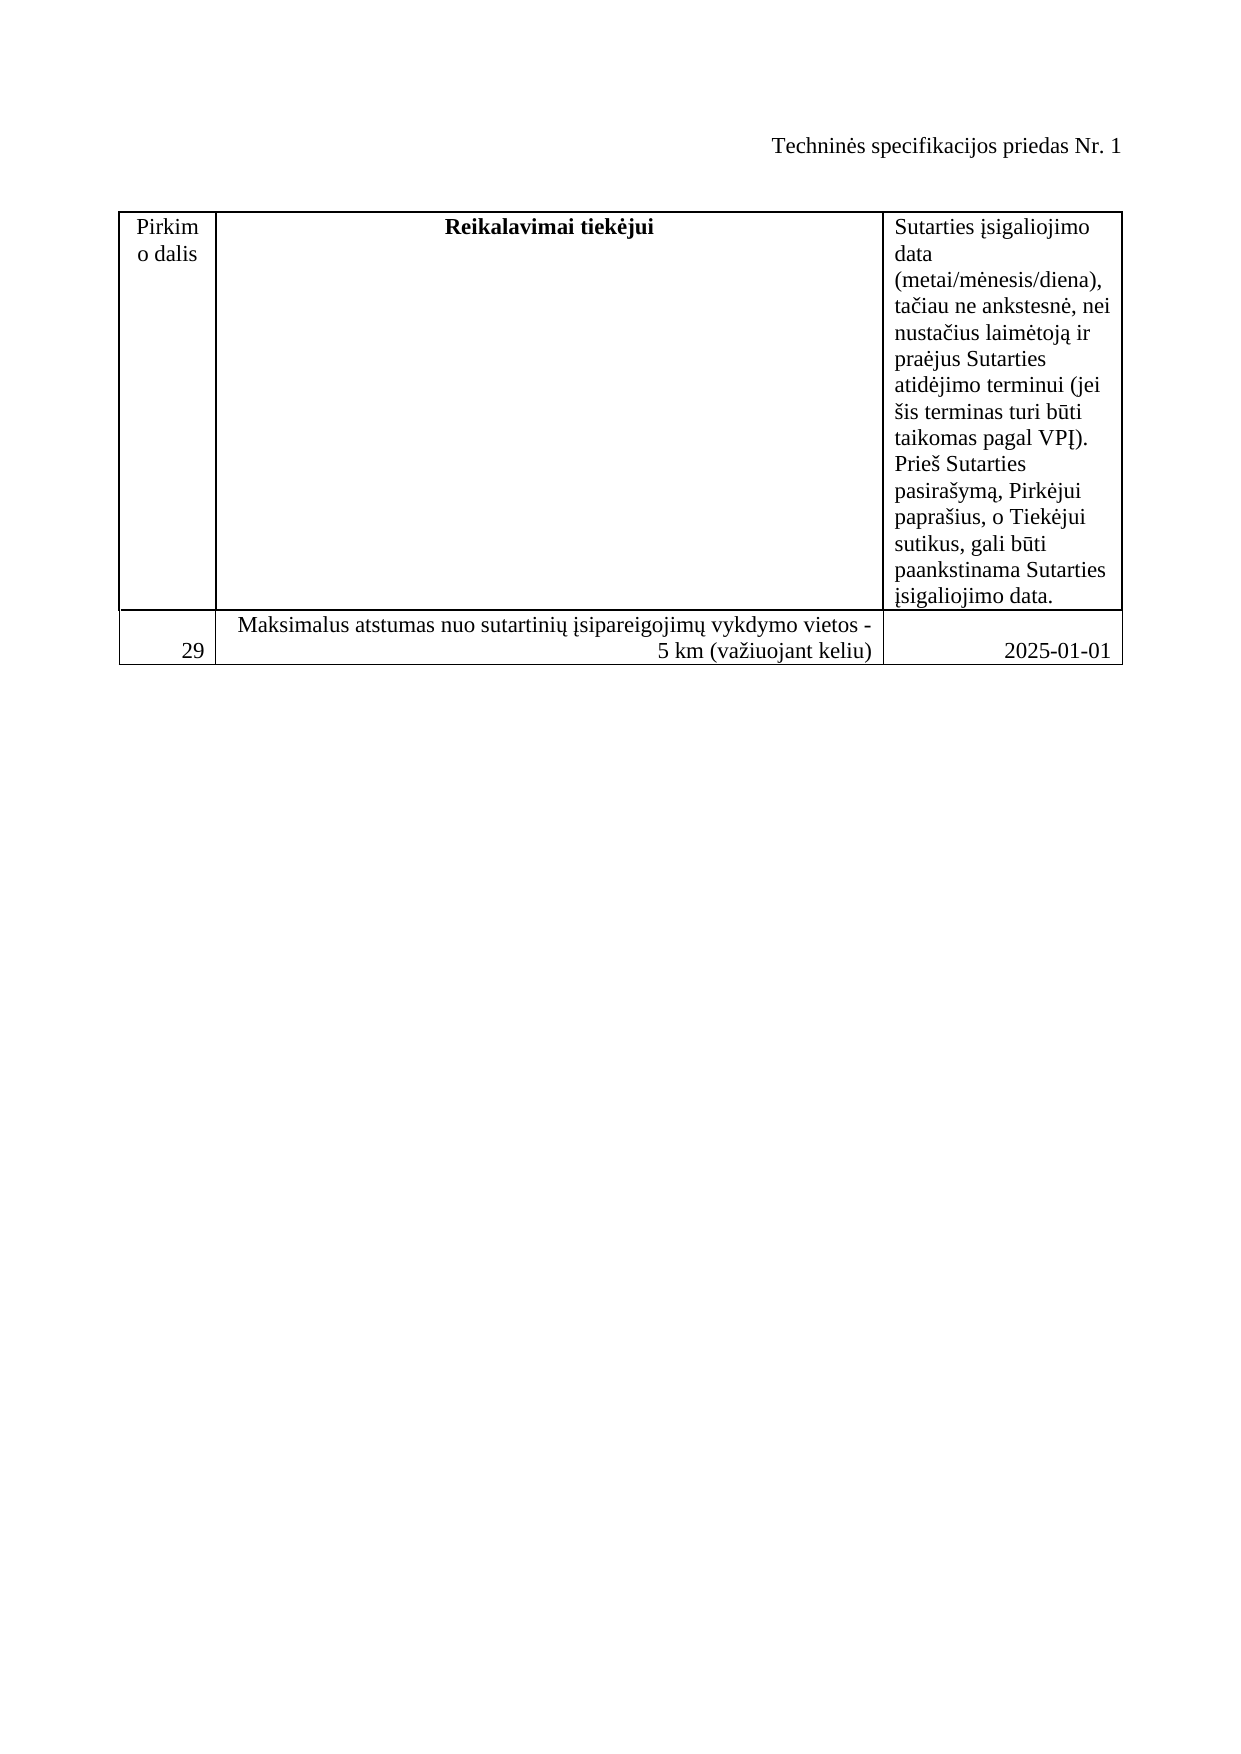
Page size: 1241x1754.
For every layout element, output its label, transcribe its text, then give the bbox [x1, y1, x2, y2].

table_header Pirkimo dalis [120, 213, 215, 609]
table_cell 29 [120, 610, 215, 663]
table_header Sutarties įsigaliojimo data (metai/mėnesis/diena), tačiau ne ankstesnė, nei nustačius laimėtoją ir praėjus Sutarties atidėjimo terminui (jei šis terminas turi būti taikomas pagal VPĮ). Prieš Sutarties pasirašymą, Pirkėjui paprašius, o Tiekėjui sutikus, gali būti paankstinama Sutarties įsigaliojimo data. [884, 213, 1121, 609]
text Techninės specifikacijos priedas Nr. 1 [118, 132, 1122, 158]
table_cell Maksimalus atstumas nuo sutartinių įsipareigojimų vykdymo vietos - 5 km (važiuojant keliu) [216, 611, 883, 663]
table_cell 2025-01-01 [884, 611, 1122, 663]
table_header Reikalavimai tiekėjui [217, 213, 882, 609]
